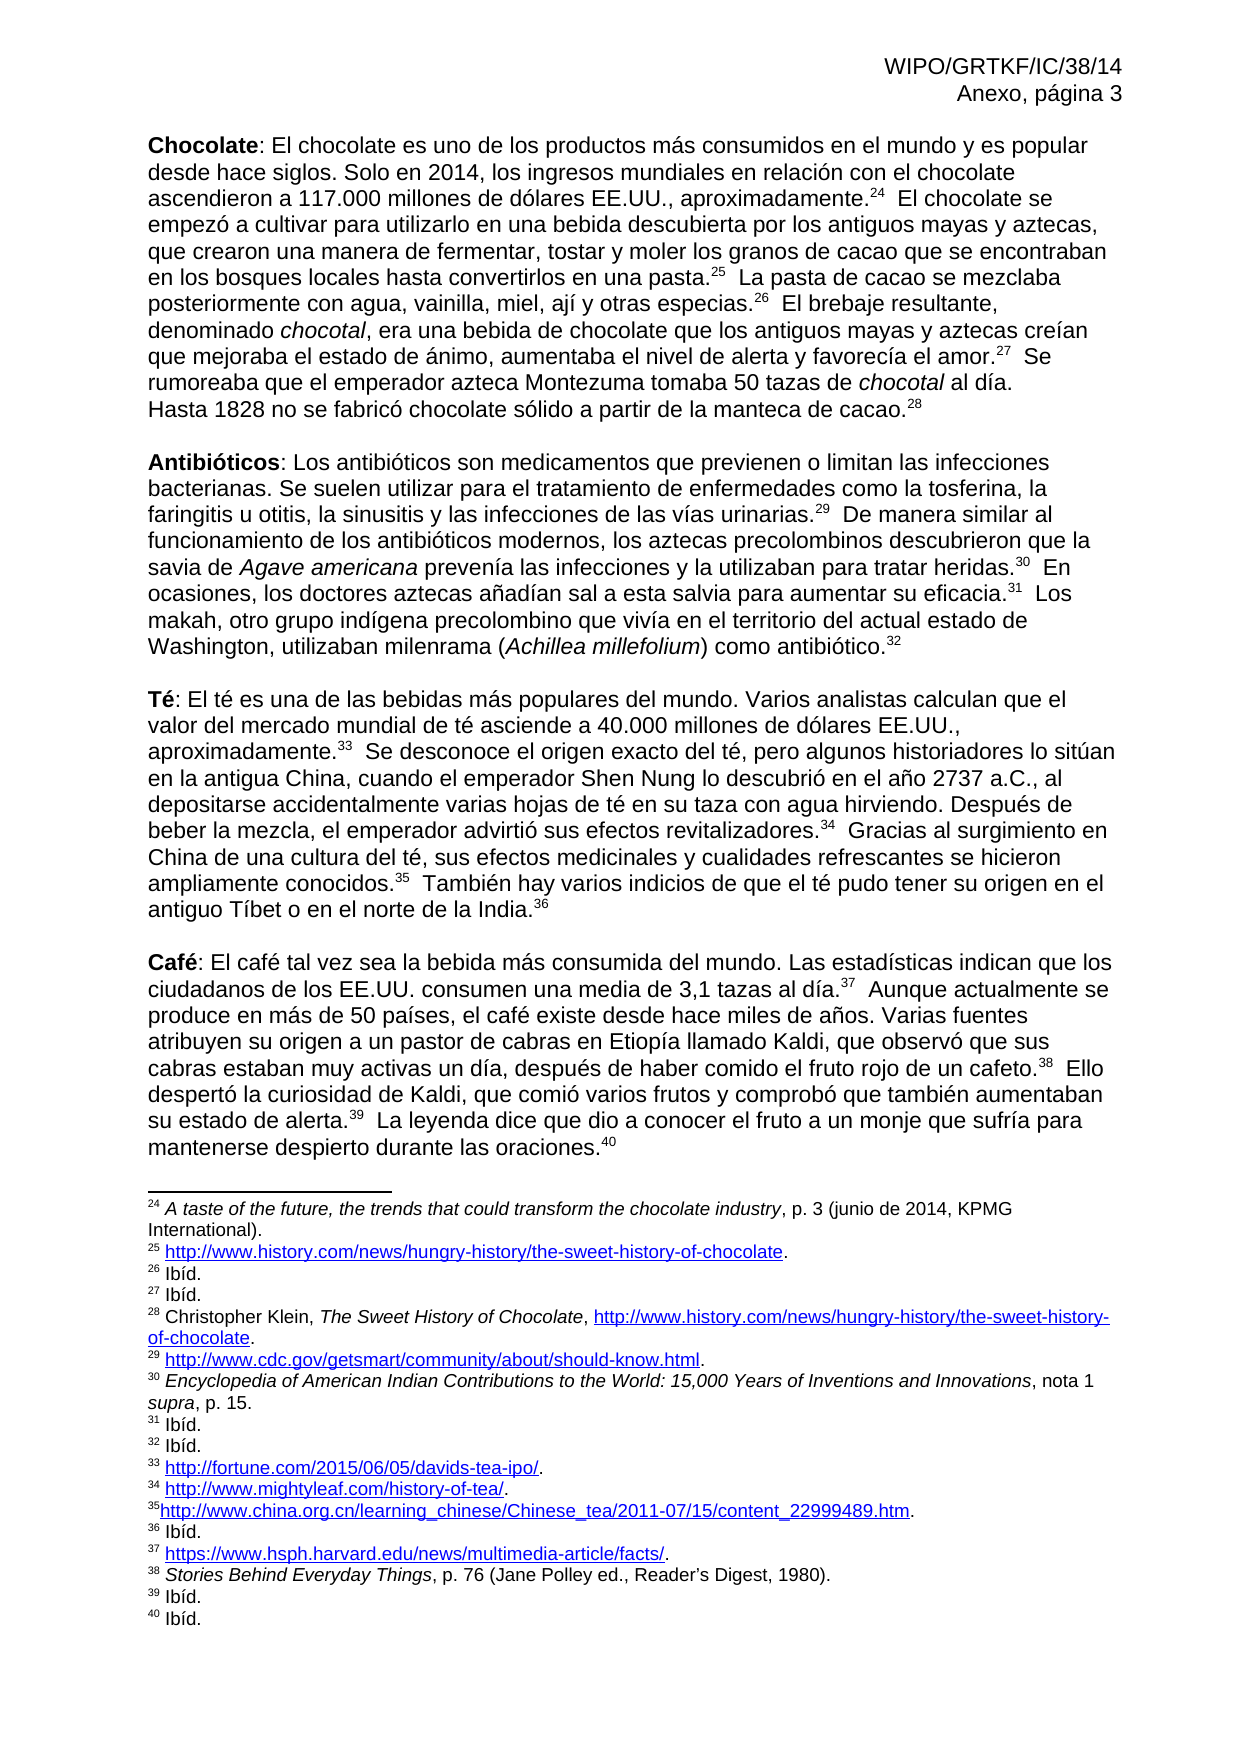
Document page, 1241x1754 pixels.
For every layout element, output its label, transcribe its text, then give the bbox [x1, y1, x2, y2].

text Té: El té es una de las bebidas más populares del mundo. Varios analistas calculan que el valor del mercado mundial de té asciende a 40.000 millones de dólares EE.UU., aproximadamente. Se desconoce el origen exacto del té, pero algunos historiadores lo sitúan en la antigua China, cuando el emperador Shen Nung lo descubrió en el año 2737 a.C., al depositarse accidentalmente varias hojas de té en su taza con agua hirviendo. Después de beber la mezcla, el emperador advirtió sus efectos revitalizadores. Gracias al surgimiento en China de una cultura del té, sus efectos medicinales y cualidades refrescantes se hicieron ampliamente conocidos. También hay varios indicios de que el té pudo tener su origen en el antiguo Tíbet o en el norte de la India. [148, 686, 1122, 923]
text Café: El café tal vez sea la bebida más consumida del mundo. Las estadísticas indican que los ciudadanos de los EE.UU. consumen una media de 3,1 tazas al día. Aunque actualmente se produce en más de 50 países, el café existe desde hace miles de años. Varias fuentes atribuyen su origen a un pastor de cabras en Etiopía llamado Kaldi, que observó que sus cabras estaban muy activas un día, después de haber comido el fruto rojo de un cafeto. Ello despertó la curiosidad de Kaldi, que comió varios frutos y comprobó que también aumentaban su estado de alerta. La leyenda dice que dio a conocer el fruto a un monje que sufría para mantenerse despierto durante las oraciones. [148, 949, 1122, 1160]
text Chocolate: El chocolate es uno de los productos más consumidos en el mundo y es popular desde hace siglos. Solo en 2014, los ingresos mundiales en relación con el chocolate ascendieron a 117.000 millones de dólares EE.UU., aproximadamente. El chocolate se empezó a cultivar para utilizarlo en una bebida descubierta por los antiguos mayas y aztecas, que crearon una manera de fermentar, tostar y moler los granos de cacao que se encontraban en los bosques locales hasta convertirlos en una pasta. La pasta de cacao se mezclaba posteriormente con agua, vainilla, miel, ají y otras especias. El brebaje resultante, denominado chocotal, era una bebida de chocolate que los antiguos mayas y aztecas creían que mejoraba el estado de ánimo, aumentaba el nivel de alerta y favorecía el amor. Se rumoreaba que el emperador azteca Montezuma tomaba 50 tazas de chocotal al día. Hasta 1828 no se fabricó chocolate sólido a partir de la manteca de cacao. [148, 132, 1122, 422]
text Antibióticos: Los antibióticos son medicamentos que previenen o limitan las infecciones bacterianas. Se suelen utilizar para el tratamiento de enfermedades como la tosferina, la faringitis u otitis, la sinusitis y las infecciones de las vías urinarias. De manera similar al funcionamiento de los antibióticos modernos, los aztecas precolombinos descubrieron que la savia de Agave americana prevenía las infecciones y la utilizaban para tratar heridas. En ocasiones, los doctores aztecas añadían sal a esta salvia para aumentar su eficacia. Los makah, otro grupo indígena precolombino que vivía en el territorio del actual estado de Washington, utilizaban milenrama (Achillea millefolium) como antibiótico. [148, 448, 1122, 659]
